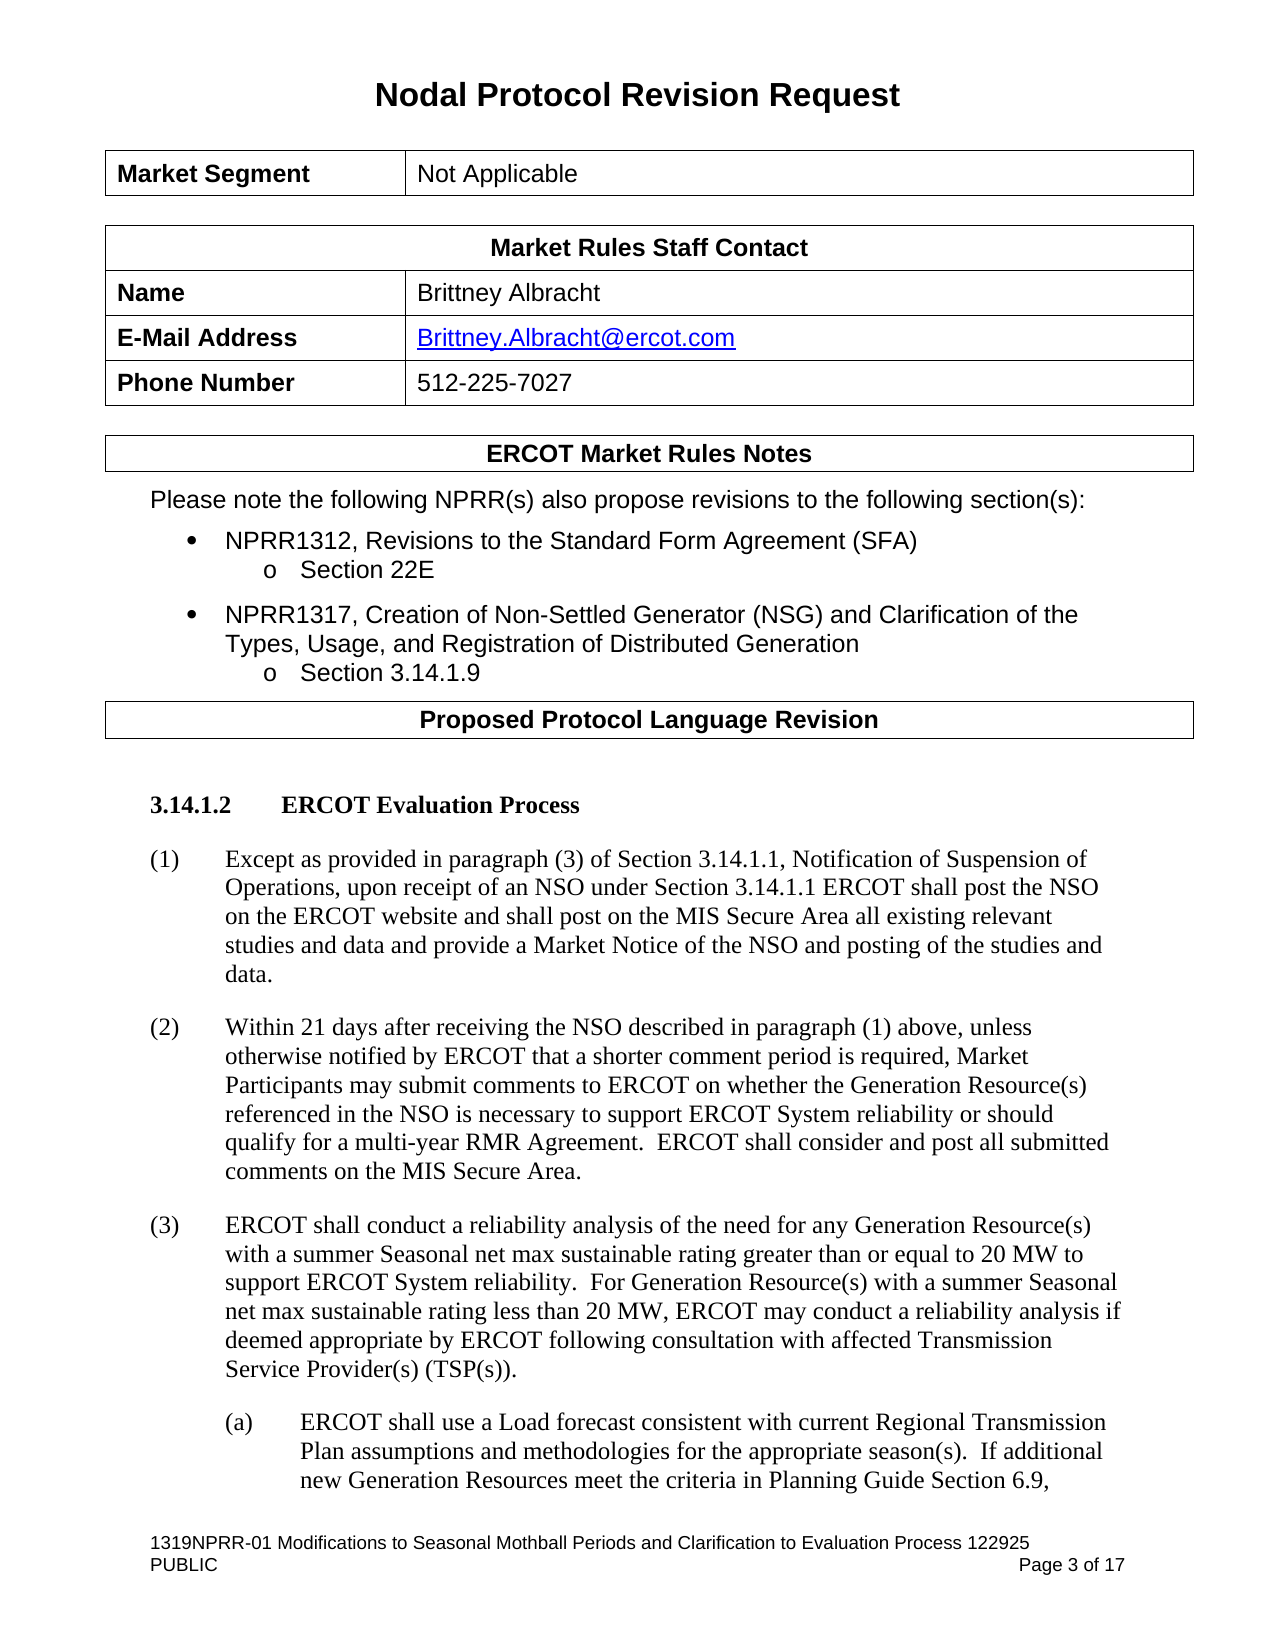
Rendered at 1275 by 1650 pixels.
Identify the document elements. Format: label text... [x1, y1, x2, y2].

table_cell Brittney.Albracht@ercot.com [406, 316, 1193, 360]
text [225, 1407, 1125, 1494]
list NPRR1312, Revisions to the Standard Form Agreement (SFA) [187, 526, 1125, 555]
list (1) Except as provided in paragraph (3) of Section 3.14.1.1, Notification of Suspension of Operations, upon receipt of an NSO under Section 3.14.1.1 ERCOT shall post the NSO on the ERCOT website and shall post on the MIS Secure Area all existing relevant studies and data and provide a Market Notice of the NSO and posting of the studies and data. [150, 844, 1125, 987]
table_cell Brittney Albracht [406, 271, 1193, 315]
list Section 22E [262, 555, 1125, 586]
table_cell Name [106, 271, 405, 315]
table_cell Market Segment [106, 151, 405, 195]
text Please note the following NPRR(s) also propose revisions to the following section(s): [150, 484, 1125, 513]
table_header Proposed Protocol Language Revision [106, 702, 1193, 737]
table_header ERCOT Market Rules Notes [106, 436, 1193, 471]
list Section 3.14.1.9 [262, 658, 1125, 688]
list NPRR1317, Creation of Non-Settled Generator (NSG) and Clarification of the Types, Usage, and Registration of Distributed Generation [187, 600, 1125, 658]
list (3) ERCOT shall conduct a reliability analysis of the need for any Generation Resource(s) with a summer Seasonal net max sustainable rating greater than or equal to 20 MW to support ERCOT System reliability. For Generation Resource(s) with a summer Seasonal net max sustainable rating less than 20 MW, ERCOT may conduct a reliability analysis if deemed appropriate by ERCOT following consultation with affected Transmission Service Provider(s) (TSP(s)). [150, 1210, 1125, 1382]
text 3.14.1.2 ERCOT Evaluation Process [150, 790, 1125, 819]
table_cell E-Mail Address [106, 316, 405, 360]
list (2) Within 21 days after receiving the NSO described in paragraph (1) above, unless otherwise notified by ERCOT that a shorter comment period is required, Market Participants may submit comments to ERCOT on whether the Generation Resource(s) referenced in the NSO is necessary to support ERCOT System reliability or should qualify for a multi-year RMR Agreement. ERCOT shall consider and post all submitted comments on the MIS Secure Area. [150, 1012, 1125, 1185]
table_cell Not Applicable [406, 151, 1193, 195]
table_cell Phone Number [106, 361, 405, 405]
table_cell 512-225-7027 [406, 361, 1193, 405]
table_header Market Rules Staff Contact [106, 226, 1193, 270]
